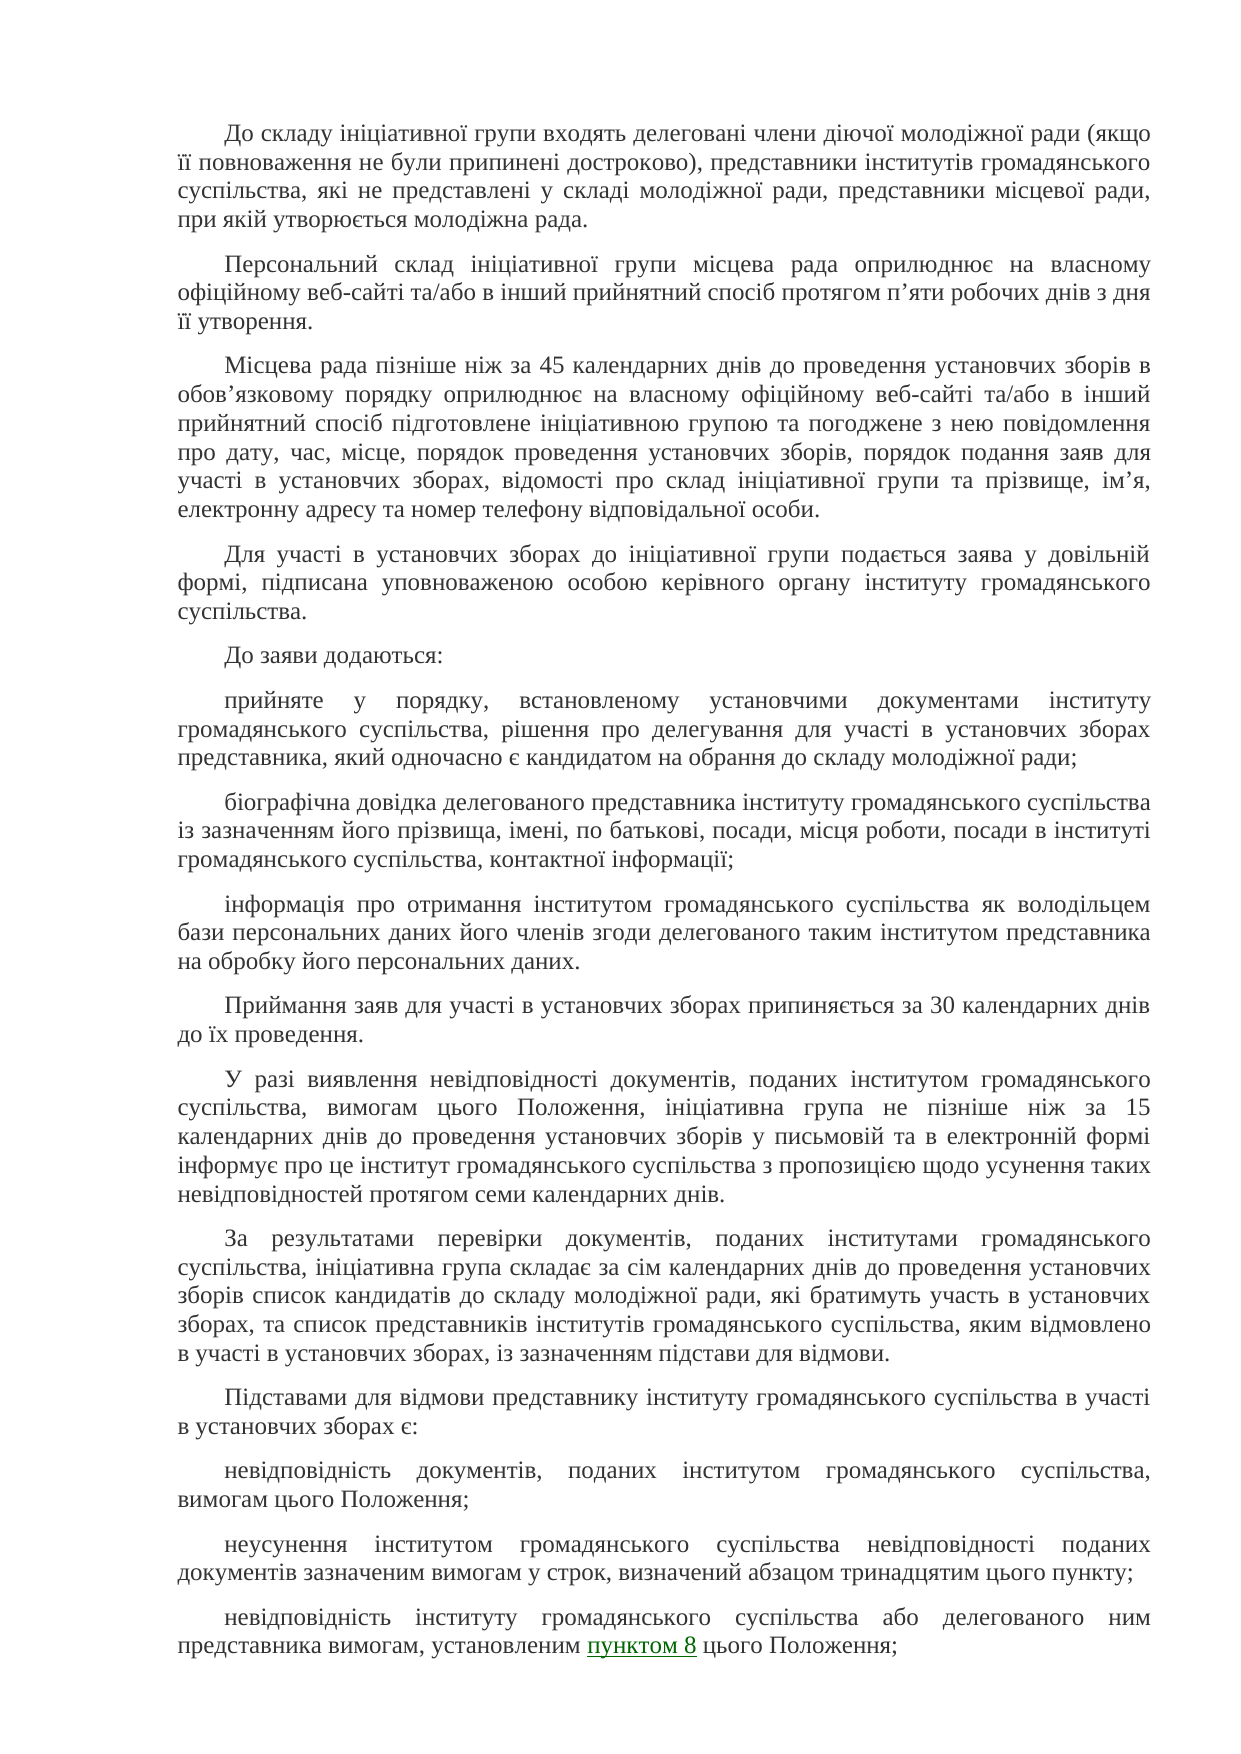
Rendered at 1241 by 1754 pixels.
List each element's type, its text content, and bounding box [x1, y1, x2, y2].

text У разі виявлення невідповідності документів, поданих інститутом громадянського суспільства, вимогам цього Положення, ініціативна група не пізніше ніж за 15 календарних днів до проведення установчих зборів у письмовій та в електронній формі інформує про це інститут громадянського суспільства з пропозицією щодо усунення таких невідповідностей протягом семи календарних днів. [177, 1064, 1152, 1207]
text невідповідність документів, поданих інститутом громадянського суспільства, вимогам цього Положення; [177, 1456, 1152, 1513]
text Підставами для відмови представнику інституту громадянського суспільства в участі в установчих зборах є: [177, 1382, 1152, 1440]
text До заяви додаються: [177, 641, 1152, 669]
text За результатами перевірки документів, поданих інститутами громадянського суспільства, ініціативна група складає за сім календарних днів до проведення установчих зборів список кандидатів до складу молодіжної ради, які братимуть участь в установчих зборах, та список представників інститутів громадянського суспільства, яким відмовлено в участі в установчих зборах, із зазначенням підстави для відмови. [177, 1223, 1152, 1367]
text До складу ініціативної групи входять делеговані члени діючої молодіжної ради (якщо її повноваження не були припинені достроково), представники інститутів громадянського суспільства, які не представлені у складі молодіжної ради, представники місцевої ради, при якій утворюється молодіжна рада. [177, 118, 1152, 233]
text Для участі в установчих зборах до ініціативної групи подається заява у довільній формі, підписана уповноваженою особою керівного органу інституту громадянського суспільства. [177, 539, 1152, 625]
text біографічна довідка делегованого представника інституту громадянського суспільства із зазначенням його прізвища, імені, по батькові, посади, місця роботи, посади в інституті громадянського суспільства, контактної інформації; [177, 787, 1152, 873]
text невідповідність інституту громадянського суспільства або делегованого ним представника вимогам, установленим пунктом 8 цього Положення; [177, 1602, 1152, 1659]
text прийняте у порядку, встановленому установчими документами інституту громадянського суспільства, рішення про делегування для участі в установчих зборах представника, який одночасно є кандидатом на обрання до складу молодіжної ради; [177, 685, 1152, 771]
text неусунення інститутом громадянського суспільства невідповідності поданих документів зазначеним вимогам у строк, визначений абзацом тринадцятим цього пункту; [177, 1529, 1152, 1586]
text Приймання заяв для участі в установчих зборах припиняється за 30 календарних днів до їх проведення. [177, 991, 1152, 1048]
text Місцева рада пізніше ніж за 45 календарних днів до проведення установчих зборів в обов’язковому порядку оприлюднює на власному офіційному веб-сайті та/або в інший прийнятний спосіб підготовлене ініціативною групою та погоджене з нею повідомлення про дату, час, місце, порядок проведення установчих зборів, порядок подання заяв для участі в установчих зборах, відомості про склад ініціативної групи та прізвище, ім’я, електронну адресу та номер телефону відповідальної особи. [177, 351, 1152, 523]
text інформація про отримання інститутом громадянського суспільства як володільцем бази персональних даних його членів згоди делегованого таким інститутом представника на обробку його персональних даних. [177, 889, 1152, 975]
text Персональний склад ініціативної групи місцева рада оприлюднює на власному офіційному веб-сайті та/або в інший прийнятний спосіб протягом п’яти робочих днів з дня її утворення. [177, 249, 1152, 335]
